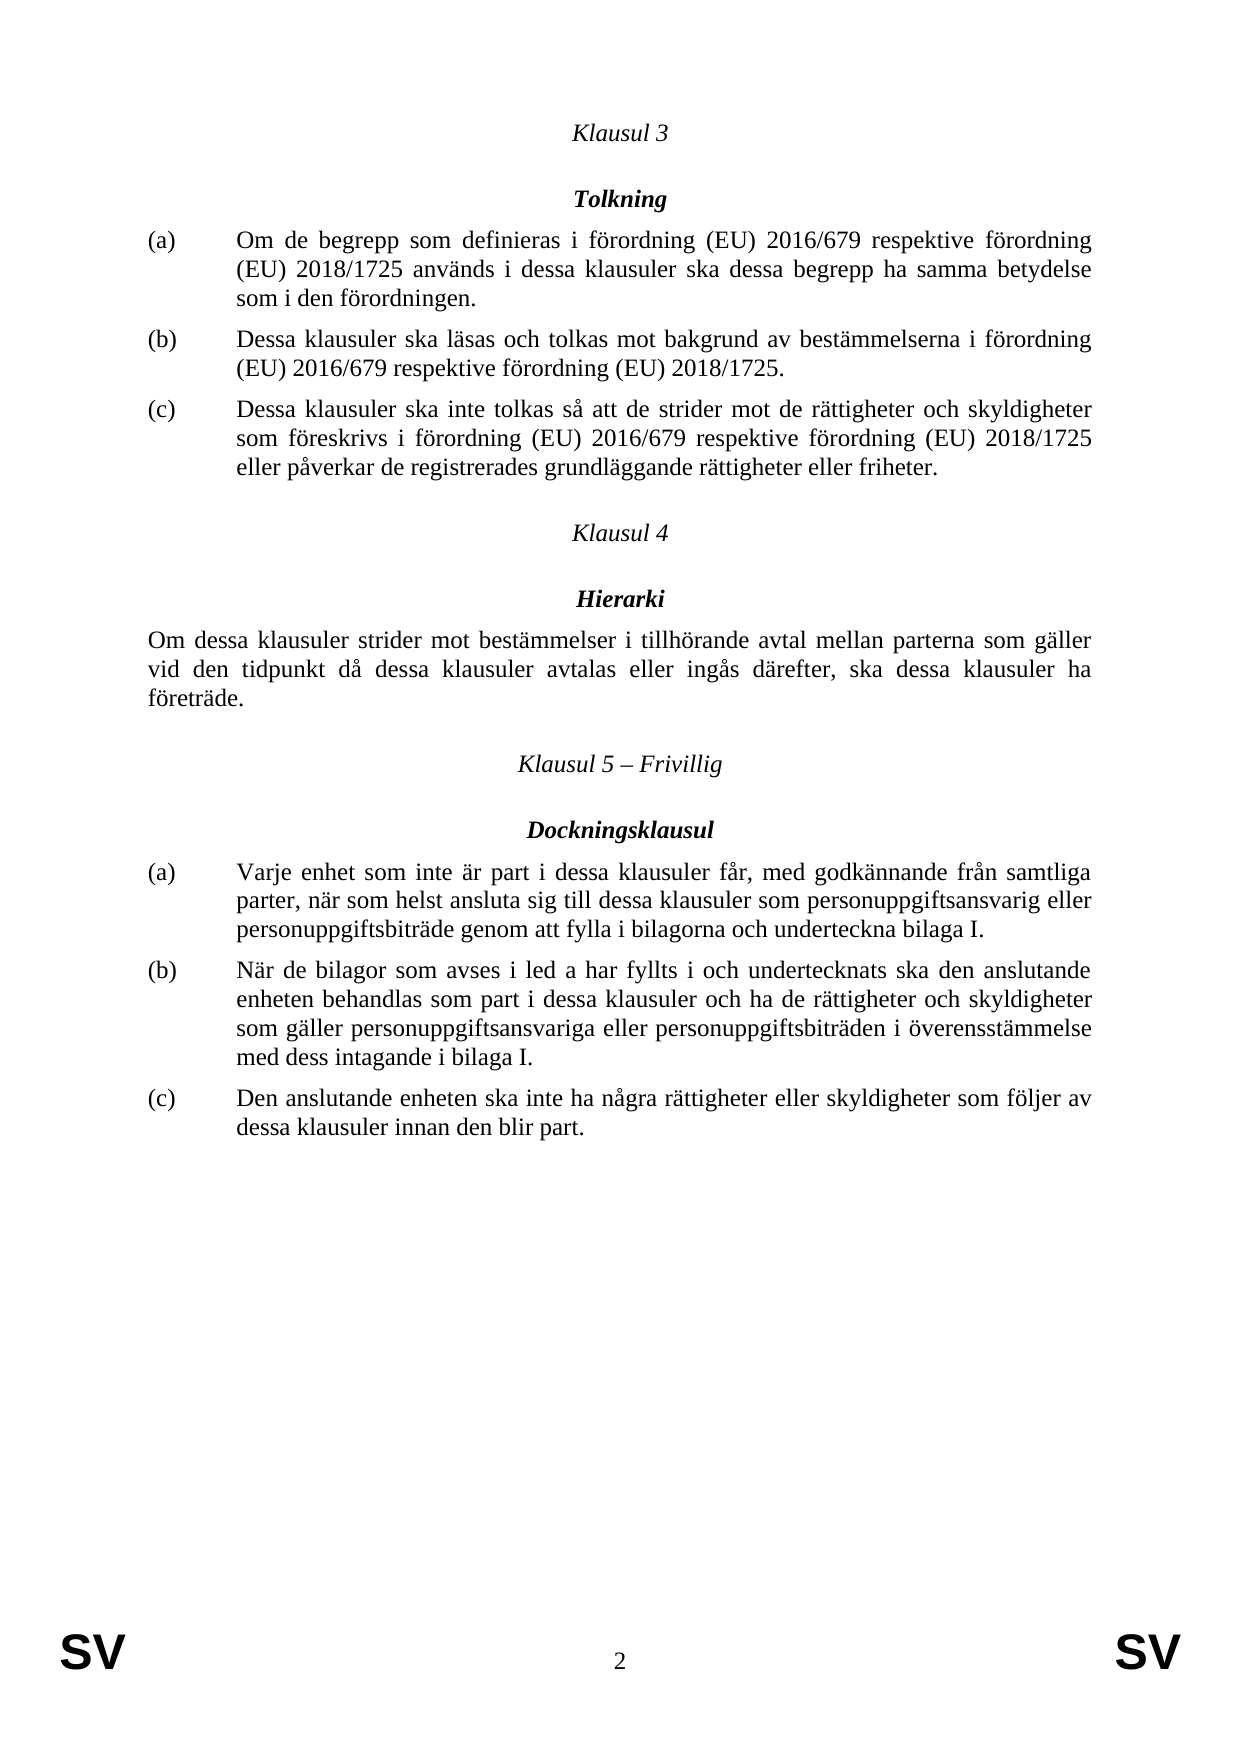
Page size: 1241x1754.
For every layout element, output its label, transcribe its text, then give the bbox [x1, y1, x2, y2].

text Den anslutande enheten ska inte ha några rättigheter eller skyldigheter som följer av dessa klausuler innan den blir part. [148, 1083, 1093, 1141]
text Om dessa klausuler strider mot bestämmelser i tillhörande avtal mellan parterna som gäller vid den tidpunkt då dessa klausuler avtalas eller ingås därefter, ska dessa klausuler ha företräde. [148, 626, 1093, 712]
list Varje enhet som inte är part i dessa klausuler får, med godkännande från samtliga parter, när som helst ansluta sig till dessa klausuler som personuppgiftsansvarig eller personuppgiftsbiträde genom att fylla i bilagorna och underteckna bilaga I. [148, 857, 1093, 943]
text När de bilagor som avses i led a har fyllts i och undertecknats ska den anslutande enheten behandlas som part i dessa klausuler och ha de rättigheter och skyldigheter som gäller personuppgiftsansvariga eller personuppgiftsbiträden i överensstämmelse med dess intagande i bilaga I. [148, 956, 1093, 1071]
text Dockningsklausul [148, 816, 1093, 844]
text Tolkning [148, 184, 1093, 213]
list Om de begrepp som definieras i förordning (EU) 2016/679 respektive förordning (EU) 2018/1725 används i dessa klausuler ska dessa begrepp ha samma betydelse som i den förordningen. [148, 226, 1093, 312]
text Klausul 3 [148, 118, 1093, 147]
text Dessa klausuler ska inte tolkas så att de strider mot de rättigheter och skyldigheter som föreskrivs i förordning (EU) 2016/679 respektive förordning (EU) 2018/1725 eller påverkar de registrerades grundläggande rättigheter eller friheter. [148, 394, 1093, 481]
text Hierarki [148, 584, 1093, 613]
text Klausul 5 – Frivillig [148, 749, 1093, 778]
text Dessa klausuler ska läsas och tolkas mot bakgrund av bestämmelserna i förordning (EU) 2016/679 respektive förordning (EU) 2018/1725. [148, 324, 1093, 382]
text Klausul 4 [148, 518, 1093, 547]
